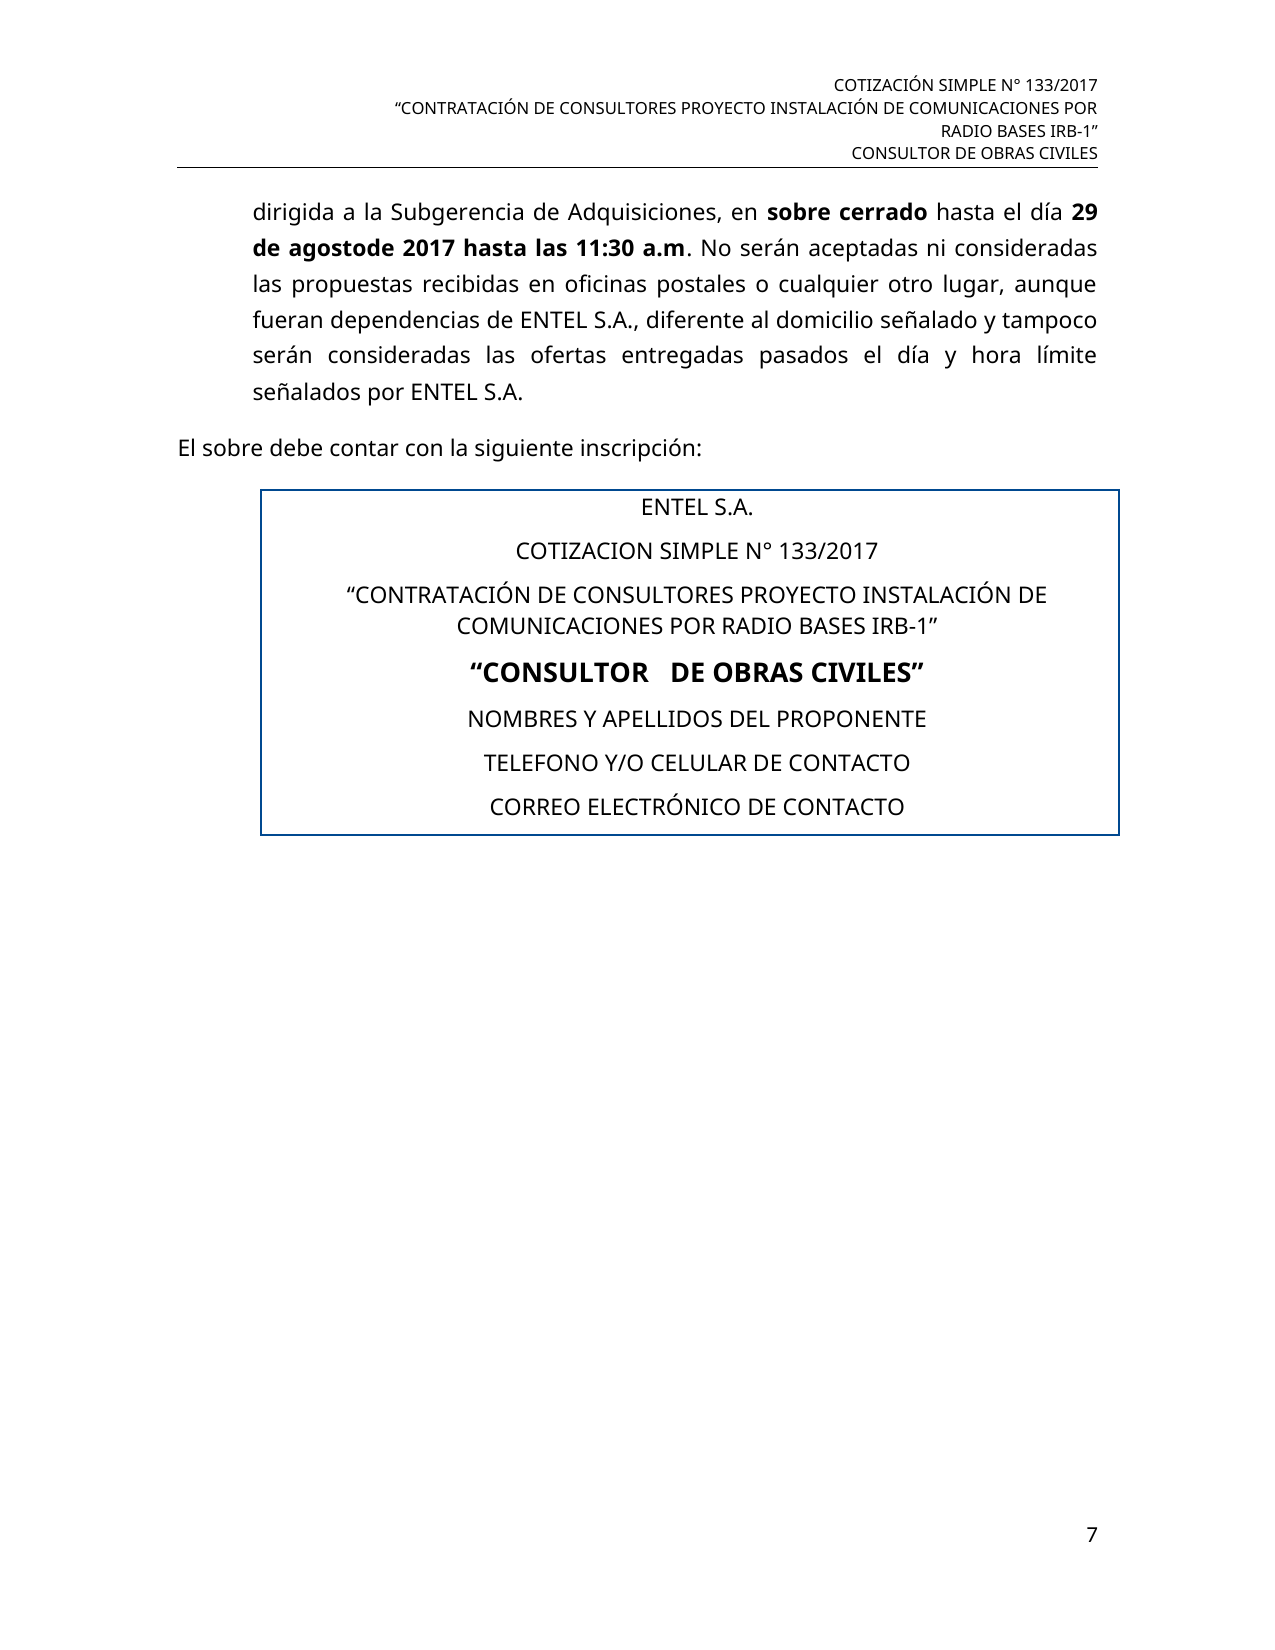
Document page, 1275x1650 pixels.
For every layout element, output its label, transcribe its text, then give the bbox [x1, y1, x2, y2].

table_header ENTEL S.A. COTIZACION SIMPLE N° 133/2017 “CONTRATACIÓN DE CONSULTORES PROYECTO INSTALACIÓN DE COMUNICACIONES POR RADIO BASES IRB-1” “CONSULTOR DE OBRAS CIVILES” NOMBRES Y APELLIDOS DEL PROPONENTE TELEFONO Y/O CELULAR DE CONTACTO CORREO ELECTRÓNICO DE CONTACTO [262, 491, 1118, 834]
text El sobre debe contar con la siguiente inscripción: [177, 432, 1098, 463]
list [252, 196, 1098, 407]
